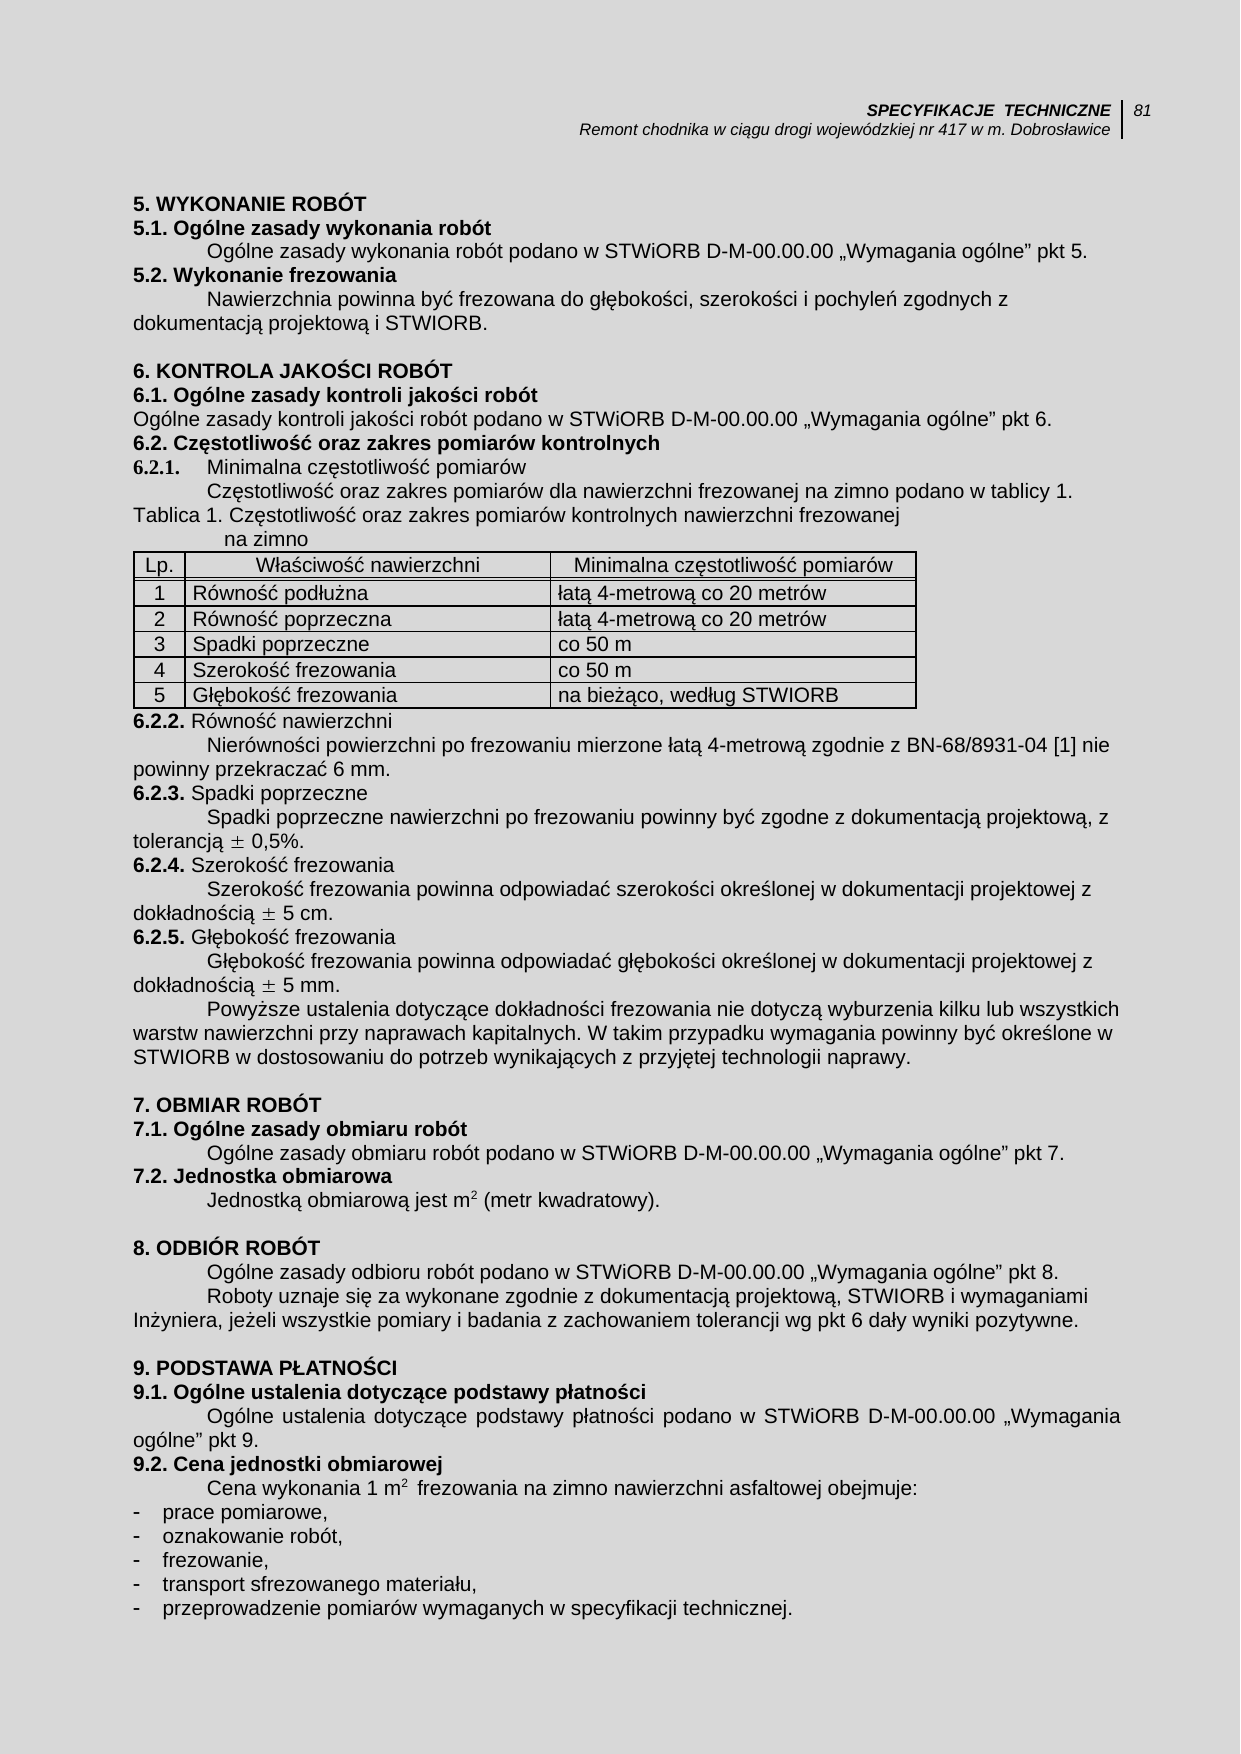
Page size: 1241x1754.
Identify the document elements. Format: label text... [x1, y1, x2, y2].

text na zimno [133, 527, 1122, 551]
subtitle 8. odbiór robót [133, 1236, 1122, 1260]
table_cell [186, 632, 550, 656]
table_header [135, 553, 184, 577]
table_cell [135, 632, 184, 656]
subtitle 7.1. Ogólne zasady obmiaru robót [133, 1116, 1122, 1140]
subtitle 9. podstawa płatności [133, 1356, 1122, 1380]
text 6.2.2. Równość nawierzchni [133, 709, 1122, 733]
text Roboty uznaje się za wykonane zgodnie z dokumentacją projektową, STWIORB i wymaganiami Inżyniera, jeżeli wszystkie pomiary i badania z zachowaniem tolerancji wg pkt 6 dały wyniki pozytywne. [133, 1284, 1122, 1332]
list frezowanie, [133, 1548, 1122, 1572]
text Szerokość frezowania powinna odpowiadać szerokości określonej w dokumentacji projektowej z dokładnością . [133, 877, 1122, 925]
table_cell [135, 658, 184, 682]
text Ogólne zasady odbioru robót podano w STWiORB D-M-00.00.00 „Wymagania ogólne” pkt 8. [133, 1260, 1122, 1284]
list przeprowadzenie pomiarów wymaganych w specyfikacji technicznej. [133, 1596, 1122, 1620]
text Tablica 1. Częstotliwość oraz zakres pomiarów kontrolnych nawierzchni frezowanej [133, 503, 1122, 527]
subtitle 5.2. Wykonanie frezowania [133, 263, 1122, 287]
list prace pomiarowe, [133, 1500, 1122, 1524]
list Minimalna częstotliwość pomiarów [133, 455, 1122, 479]
subtitle 6.1. Ogólne zasady kontroli jakości robót [133, 383, 1122, 407]
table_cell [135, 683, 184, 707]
text Ogólne zasady obmiaru robót podano w STWiORB D-M-00.00.00 „Wymagania ogólne” pkt 7. [133, 1140, 1122, 1164]
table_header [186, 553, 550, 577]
text Nierówności powierzchni po frezowaniu mierzone łatą 4-metrową zgodnie z BN-68/8931-04 [1] nie powinny przekraczać . [133, 733, 1122, 781]
list oznakowanie robót, [133, 1524, 1122, 1548]
text Cena wykonania frezowania na zimno nawierzchni asfaltowej obejmuje: [133, 1476, 1122, 1500]
text Głębokość frezowania powinna odpowiadać głębokości określonej w dokumentacji projektowej z dokładnością . [133, 949, 1122, 997]
text Powyższe ustalenia dotyczące dokładności frezowania nie dotyczą wyburzenia kilku lub wszystkich warstw nawierzchni przy naprawach kapitalnych. W takim przypadku wymagania powinny być określone w STWIORB w dostosowaniu do potrzeb wynikających z przyjętej technologii naprawy. [133, 997, 1122, 1068]
subtitle 7.2. Jednostka obmiarowa [133, 1164, 1122, 1188]
text Spadki poprzeczne nawierzchni po frezowaniu powinny być zgodne z dokumentacją projektową, z tolerancją 0,5%. [133, 805, 1122, 853]
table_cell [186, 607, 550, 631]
text Nawierzchnia powinna być frezowana do głębokości, szerokości i pochyleń zgodnych z dokumentacją projektową i STWIORB. [133, 287, 1122, 335]
subtitle 9.1. Ogólne ustalenia dotyczące podstawy płatności [133, 1380, 1122, 1404]
subtitle 9.2. Cena jednostki obmiarowej [133, 1452, 1122, 1476]
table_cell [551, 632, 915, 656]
subtitle 6. kontrola jakości robót [133, 359, 1122, 383]
text Częstotliwość oraz zakres pomiarów dla nawierzchni frezowanej na zimno podano w tablicy 1. [133, 479, 1122, 503]
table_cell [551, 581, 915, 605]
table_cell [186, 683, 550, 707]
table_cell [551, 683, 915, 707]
subtitle 6.2. Częstotliwość oraz zakres pomiarów kontrolnych [133, 431, 1122, 455]
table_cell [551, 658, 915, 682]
subtitle 7. obmiar robót [133, 1092, 1122, 1116]
subtitle 5. wykonanie robót [133, 191, 1122, 215]
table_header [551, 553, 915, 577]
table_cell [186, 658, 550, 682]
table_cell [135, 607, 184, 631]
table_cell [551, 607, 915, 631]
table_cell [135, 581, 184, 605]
subtitle Ogólne ustalenia dotyczące podstawy płatności podano w STWiORB D-M-00.00.00 „Wymagania ogólne” pkt 9. [133, 1404, 1122, 1452]
text 6.2.5. Głębokość frezowania [133, 925, 1122, 949]
text 6.2.4. Szerokość frezowania [133, 853, 1122, 877]
text 6.2.3. Spadki poprzeczne [133, 781, 1122, 805]
text Ogólne zasady wykonania robót podano w STWiORB D-M-00.00.00 „Wymagania ogólne” pkt 5. [133, 239, 1122, 263]
subtitle 5.1. Ogólne zasady wykonania robót [133, 215, 1122, 239]
text Jednostką obmiarową jest m2 (metr kwadratowy). [133, 1188, 1122, 1212]
list transport sfrezowanego materiału, [133, 1572, 1122, 1596]
text Ogólne zasady kontroli jakości robót podano w STWiORB D-M-00.00.00 „Wymagania ogólne” pkt 6. [133, 407, 1122, 431]
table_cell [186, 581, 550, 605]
